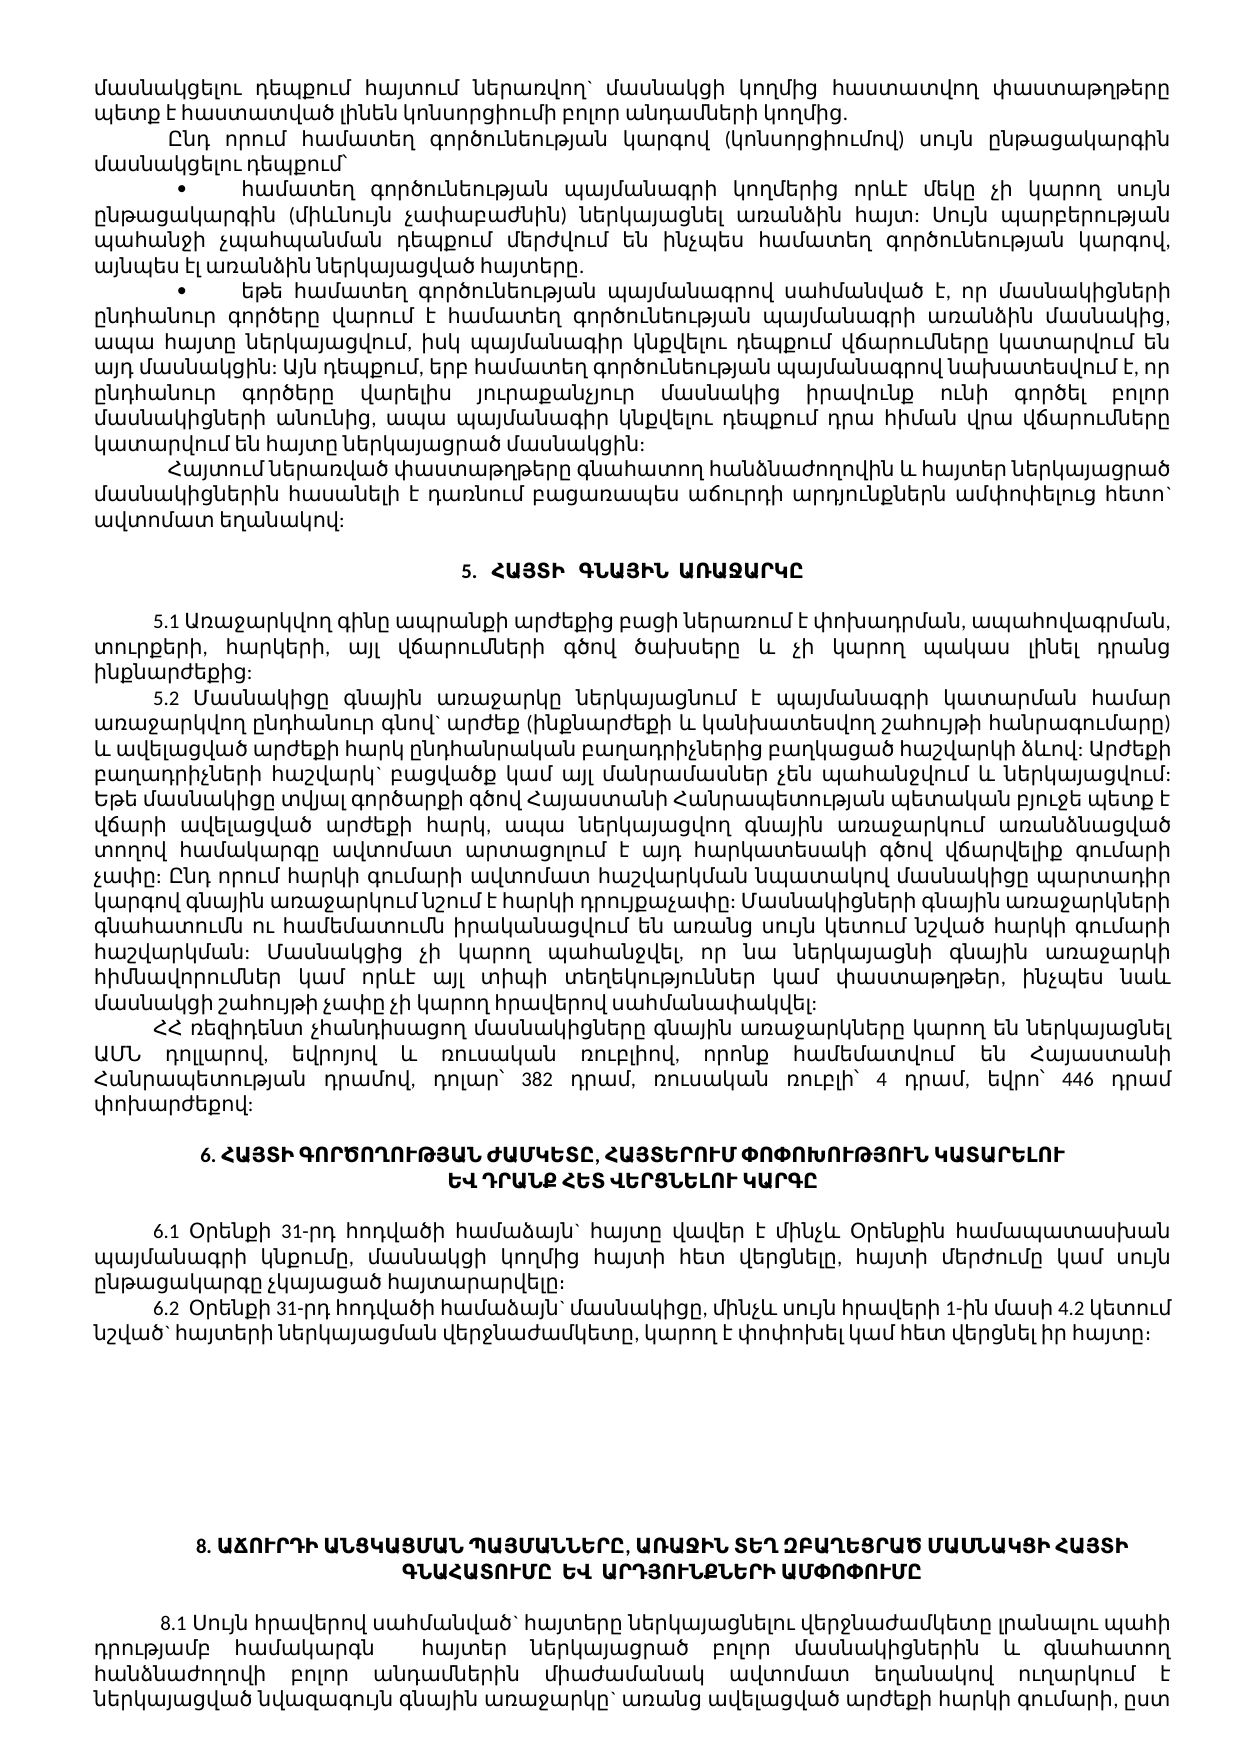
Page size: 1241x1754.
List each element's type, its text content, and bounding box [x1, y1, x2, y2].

text ՀՀ ռեզիդենտ չհանդիսացող մասնակիցները գնային առաջարկները կարող են ներկայացնել ԱՄՆ դոլլարով, եվրոյով և ռուսական ռուբլիով, որոնք համեմատվում են Հայաստանի Հանրապետության դրամով, դոլար՝ 382 դրամ, ռուսական ռուբլի՝ 4 դրամ, եվրո՝ 446 դրամ փոխարժեքով: [94, 1015, 1171, 1117]
text Հայտում ներառված փաստաթղթերը գնահատող հանձնաժողովին և հայտեր ներկայացրած մասնակիցներին հասանելի է դառնում բացառապես աճուրդի արդյունքներն ամփոփելուց հետո` ավտոմատ եղանակով: [94, 456, 1171, 532]
text 5.2 Մասնակիցը գնային առաջարկը ներկայացնում է պայմանագրի կատարման համար առաջարկվող ընդհանուր գնով` արժեք (ինքնարժեքի և կանխատեսվող շահույթի հանրագումարը) և ավելացված արժեքի հարկ ընդհանրական բաղադրիչներից բաղկացած հաշվարկի ձևով: Արժեքի բաղադրիչների հաշվարկ` բացվածք կամ այլ մանրամասներ չեն պահանջվում և ներկայացվում: Եթե մասնակիցը տվյալ գործարքի գծով Հայաստանի Հանրապետության պետական բյուջե պետք է վճարի ավելացված արժեքի հարկ, ապա ներկայացվող գնային առաջարկում առանձնացված տողով համակարգը ավտոմատ արտացոլում է այդ հարկատեսակի գծով վճարվելիք գումարի չափը: Ընդ որում հարկի գումարի ավտոմատ հաշվարկման նպատակով մասնակիցը պարտադիր կարգով գնային առաջարկում նշում է հարկի դրույքաչափը: Մասնակիցների գնային առաջարկների գնահատումն ու համեմատումն իրականացվում են առանց սույն կետում նշված հարկի գումարի հաշվարկման: Մասնակցից չի կարող պահանջվել, որ նա ներկայացնի գնային առաջարկի հիմնավորումներ կամ որևէ այլ տիպի տեղեկություններ կամ փաստաթղթեր, ինչպես նաև մասնակցի շահույթի չափը չի կարող հրավերով սահմանափակվել: [94, 685, 1171, 1015]
text 5. ՀԱՅՏԻ ԳՆԱՅԻՆ ԱՌԱՋԱՐԿԸ [94, 558, 1171, 583]
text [94, 75, 1171, 126]
text ԵՎ ԴՐԱՆՔ ՀԵՏ ՎԵՐՑՆԵԼՈՒ ԿԱՐԳԸ [94, 1168, 1171, 1193]
text ԳՆԱՀԱՏՈՒՄԸ ԵՎ ԱՐԴՅՈՒՆՔՆԵՐԻ ԱՄՓՈՓՈՒՄԸ [94, 1559, 1171, 1584]
text 8. ԱՃՈՒՐԴԻ ԱՆՑԿԱՑՄԱՆ ՊԱՅՄԱՆՆԵՐԸ, ԱՌԱՋԻՆ ՏԵՂ ԶԲԱՂԵՑՐԱԾ ՄԱՍՆԱԿՑԻ ՀԱՅՏԻ [94, 1534, 1171, 1559]
text 5.1 Առաջարկվող գինը ապրանքի արժեքից բացի ներառում է փոխադրման, ապահովագրման, տուրքերի, հարկերի, այլ վճարումների գծով ծախսերը և չի կարող պակաս լինել դրանց ինքնարժեքից: [94, 609, 1171, 685]
list եթե համատեղ գործունեության պայմանագրով սահմանված է, որ մասնակիցների ընդհանուր գործերը վարում է համատեղ գործունեության պայմանագրի առանձին մասնակից, ապա հայտը ներկայացվում, իսկ պայմանագիր կնքվելու դեպքում վճարումները կատարվում են այդ մասնակցին: Այն դեպքում, երբ համատեղ գործունեության պայմանագրով նախատեսվում է, որ ընդհանուր գործերը վարելիս յուրաքանչյուր մասնակից իրավունք ունի գործել բոլոր մասնակիցների անունից, ապա պայմանագիր կնքվելու դեպքում դրա հիման վրա վճարումները կատարվում են հայտը ներկայացրած մասնակցին: [94, 278, 1171, 456]
text 6.1 Օրենքի 31-րդ հոդվածի համաձայն` հայտը վավեր է մինչև Օրենքին համապատասխան պայմանագրի կնքումը, մասնակցի կողմից հայտի հետ վերցնելը, հայտի մերժումը կամ սույն ընթացակարգը չկայացած հայտարարվելը։ [94, 1219, 1171, 1295]
list համատեղ գործունեության պայմանագրի կողմերից որևէ մեկը չի կարող սույն ընթացակարգին (միևնույն չափաբաժնին) ներկայացնել առանձին հայտ: Սույն պարբերության պահանջի չպահպանման դեպքում մերժվում են ինչպես համատեղ գործունեության կարգով, այնպես էլ առանձին ներկայացված հայտերը. [94, 177, 1171, 278]
text 6. ՀԱՅՏԻ ԳՈՐԾՈՂՈՒԹՅԱՆ ԺԱՄԿԵՏԸ, ՀԱՅՏԵՐՈՒՄ ՓՈՓՈԽՈՒԹՅՈՒՆ ԿԱՏԱՐԵԼՈՒ [94, 1142, 1171, 1168]
text Ընդ որում համատեղ գործունեության կարգով (կոնսորցիումով) սույն ընթացակարգին մասնակցելու դեպքում՝ [94, 126, 1171, 177]
text 6.2 Օրենքի 31-րդ հոդվածի համաձայն` մասնակիցը, մինչև սույն հրավերի 1-ին մասի 4.2 կետում նշված` հայտերի ներկայացման վերջնաժամկետը, կարող է փոփոխել կամ հետ վերցնել իր հայտը։ [94, 1295, 1171, 1346]
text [94, 1610, 1171, 1712]
